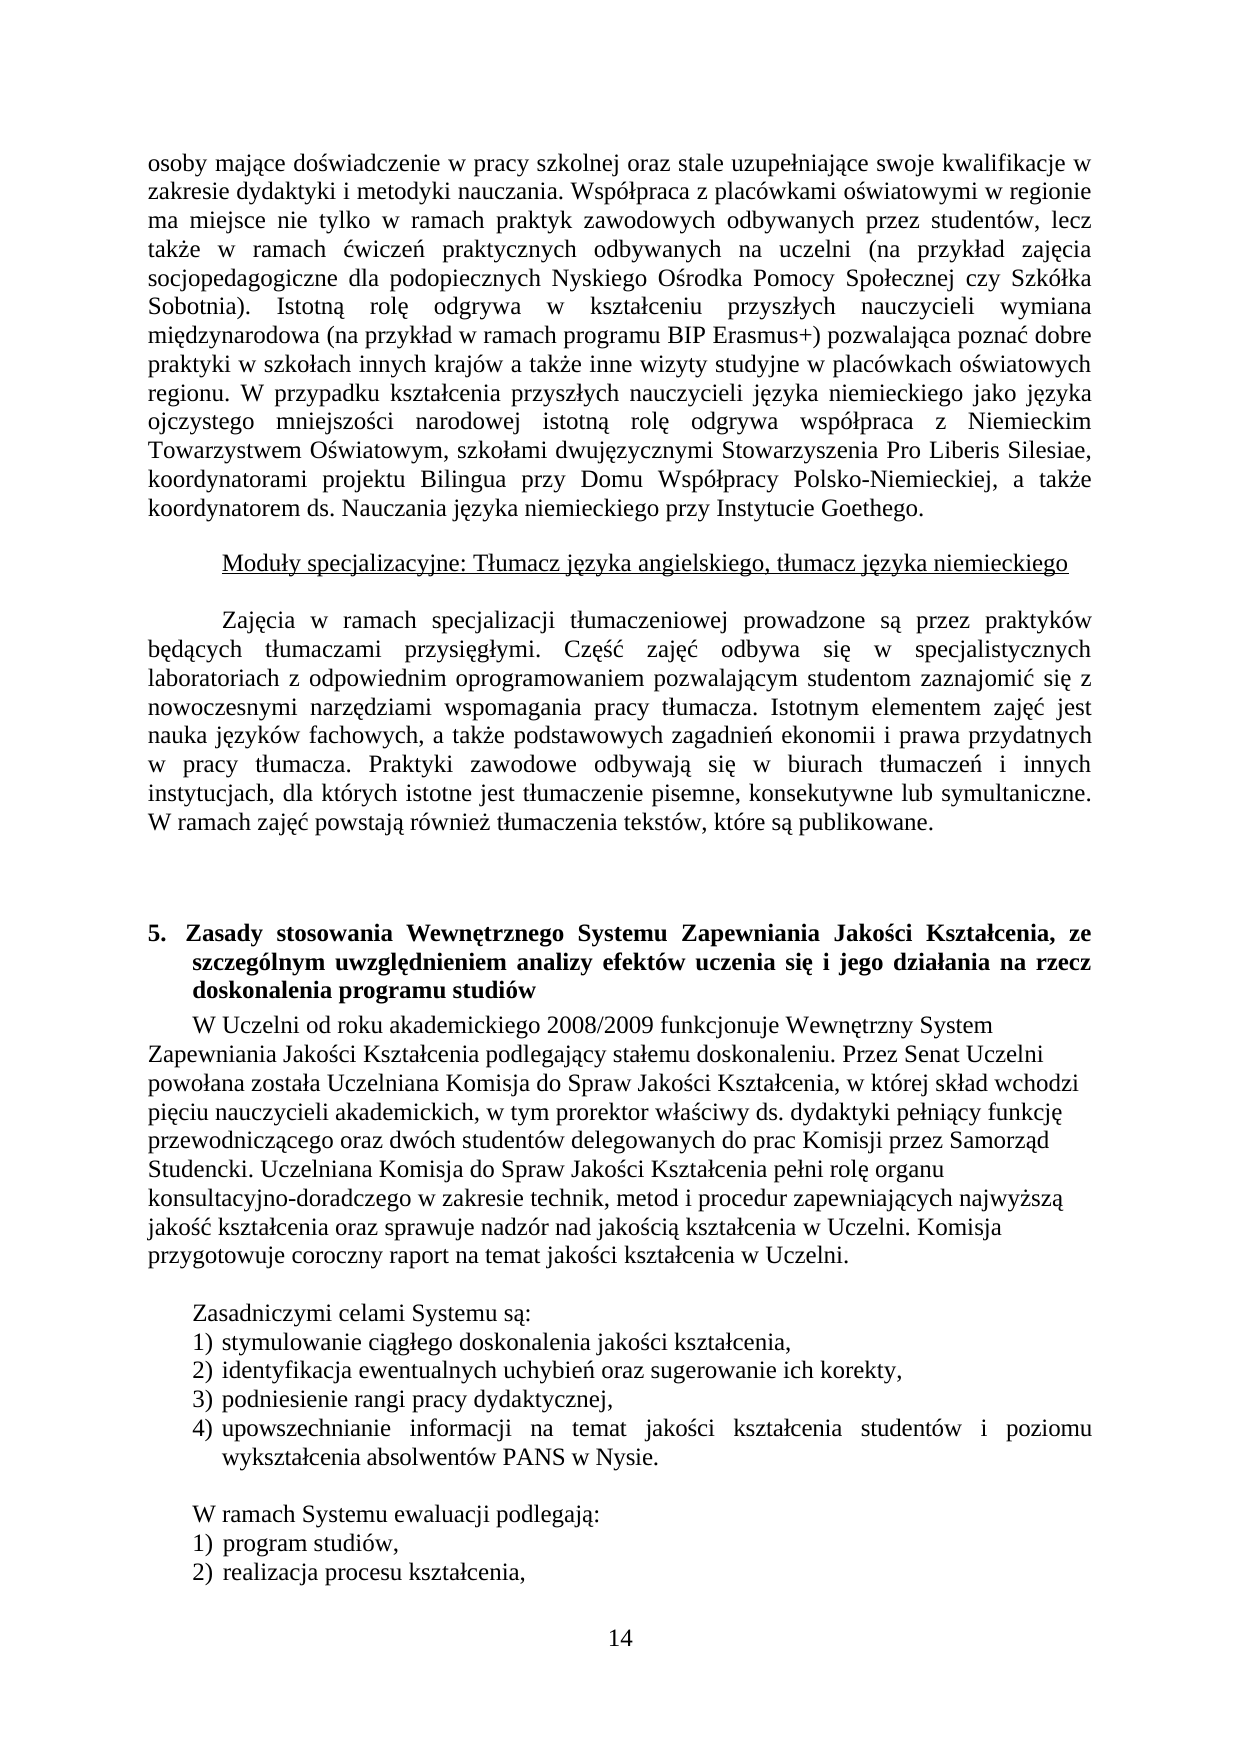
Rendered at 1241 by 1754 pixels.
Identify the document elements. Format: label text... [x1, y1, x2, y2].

subtitle Zasady stosowania Wewnętrznego Systemu Zapewniania Jakości Kształcenia, ze szczególnym uwzględnieniem analizy efektów uczenia się i jego działania na rzecz doskonalenia programu studiów [148, 918, 1092, 1004]
text W Uczelni od roku akademickiego 2008/2009 funkcjonuje Wewnętrzny System Zapewniania Jakości Kształcenia podlegający stałemu doskonaleniu. Przez Senat Uczelni powołana została Uczelniana Komisja do Spraw Jakości Kształcenia, w której skład wchodzi pięciu nauczycieli akademickich, w tym prorektor właściwy ds. dydaktyki pełniący funkcję przewodniczącego oraz dwóch studentów delegowanych do prac Komisji przez Samorząd Studencki. Uczelniana Komisja do Spraw Jakości Kształcenia pełni rolę organu konsultacyjno-doradczego w zakresie technik, metod i procedur zapewniających najwyższą jakość kształcenia oraz sprawuje nadzór nad jakością kształcenia w Uczelni. Komisja przygotowuje coroczny raport na temat jakości kształcenia w Uczelni. [148, 1010, 1092, 1269]
text Zasadniczymi celami Systemu są: [148, 1298, 1092, 1327]
text W ramach Systemu ewaluacji podlegają: [148, 1499, 1092, 1528]
text Moduły specjalizacyjne: Tłumacz języka angielskiego, tłumacz języka niemieckiego [148, 548, 1092, 577]
list realizacja procesu kształcenia, [192, 1557, 1092, 1585]
list podniesienie rangi pracy dydaktycznej, [192, 1384, 1092, 1413]
list upowszechnianie informacji na temat jakości kształcenia studentów i poziomu wykształcenia absolwentów PANS w Nysie. [192, 1413, 1092, 1470]
text Zajęcia w ramach specjalizacji tłumaczeniowej prowadzone są przez praktyków będących tłumaczami przysięgłymi. Część zajęć odbywa się w specjalistycznych laboratoriach z odpowiednim oprogramowaniem pozwalającym studentom zaznajomić się z nowoczesnymi narzędziami wspomagania pracy tłumacza. Istotnym elementem zajęć jest nauka języków fachowych, a także podstawowych zagadnień ekonomii i prawa przydatnych w pracy tłumacza. Praktyki zawodowe odbywają się w biurach tłumaczeń i innych instytucjach, dla których istotne jest tłumaczenie pisemne, konsekutywne lub symultaniczne. W ramach zajęć powstają również tłumaczenia tekstów, które są publikowane. [148, 605, 1092, 835]
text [148, 148, 1092, 521]
list program studiów, [192, 1528, 1092, 1557]
list identyfikacja ewentualnych uchybień oraz sugerowanie ich korekty, [192, 1355, 1092, 1384]
list stymulowanie ciągłego doskonalenia jakości kształcenia, [192, 1327, 1092, 1355]
